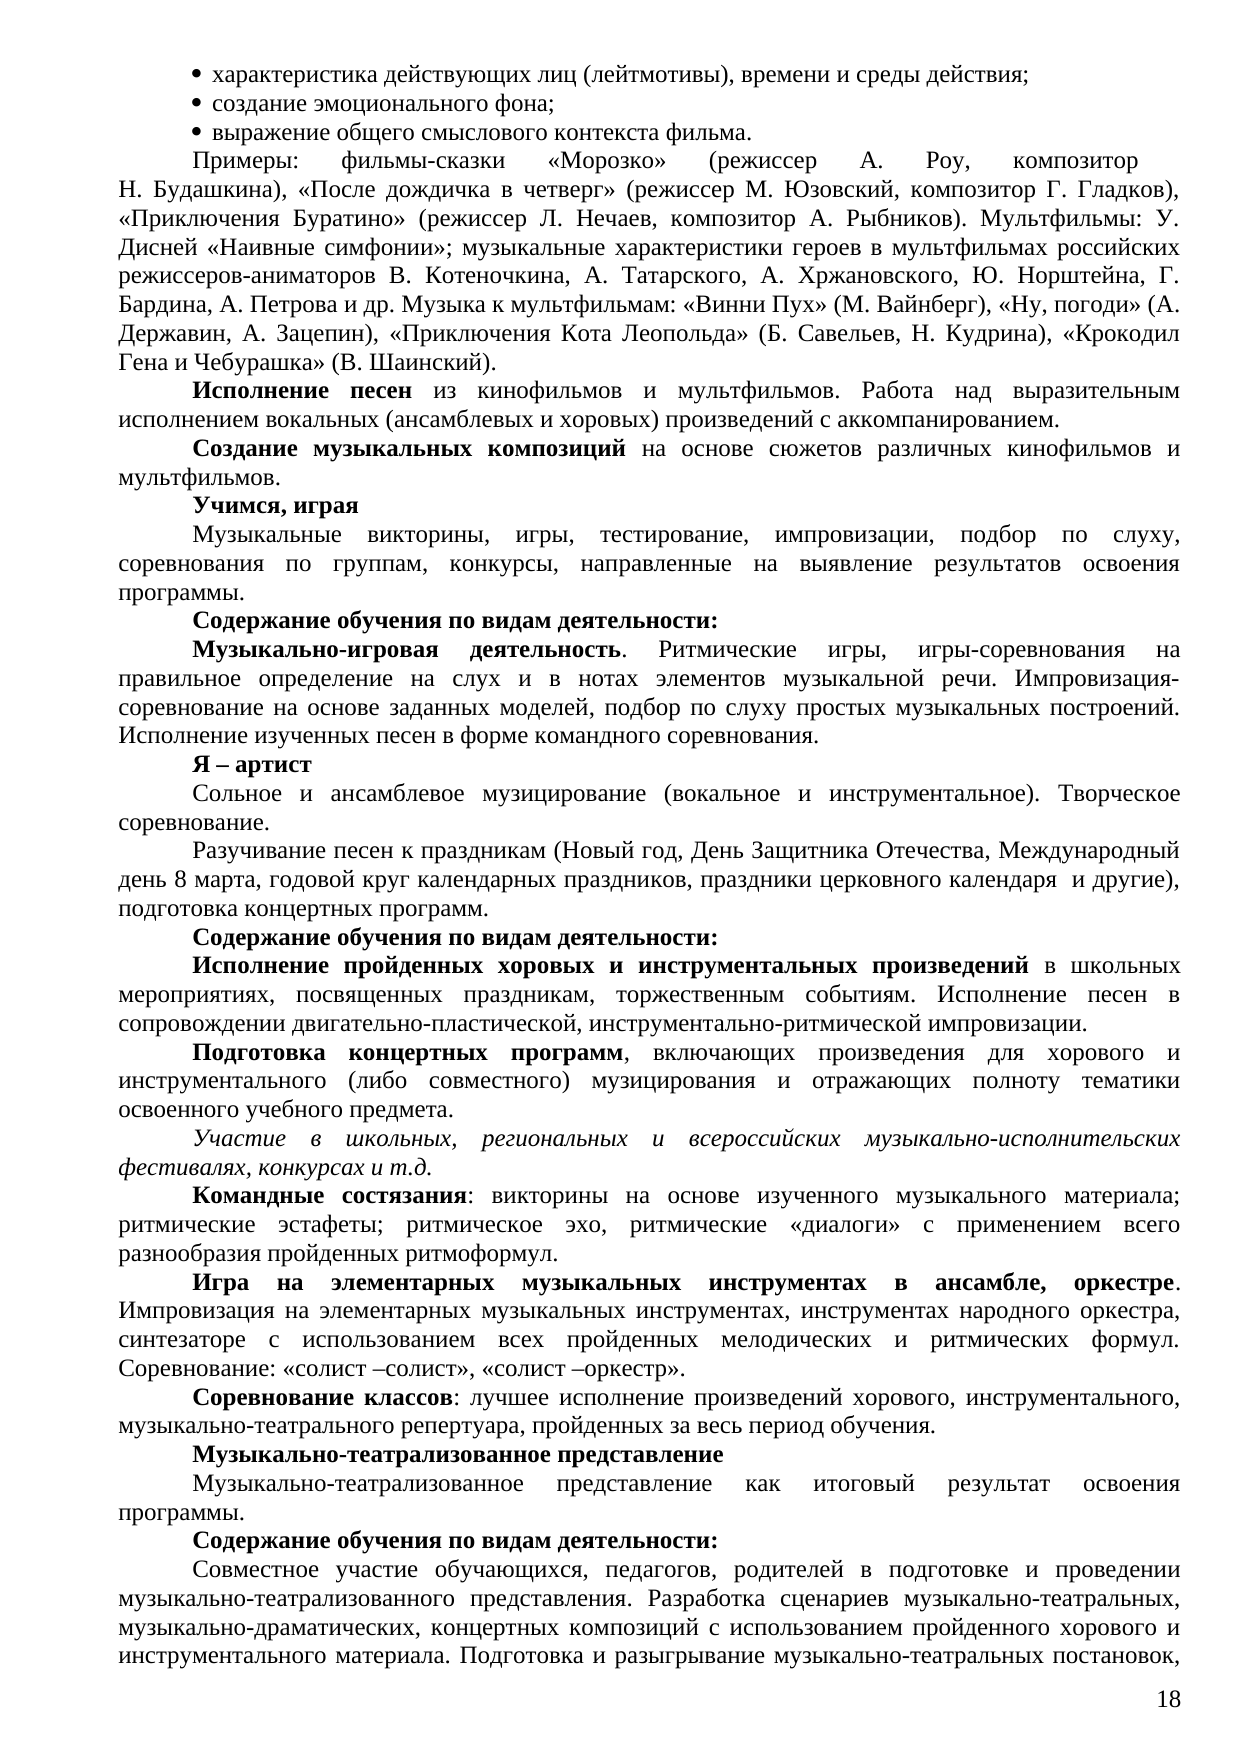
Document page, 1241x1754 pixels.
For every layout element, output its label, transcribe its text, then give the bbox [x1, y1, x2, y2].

text Соревнование классов: лучшее исполнение произведений хорового, инструментального, музыкально-театрального репертуара, пройденных за весь период обучения. [118, 1382, 1181, 1439]
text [118, 1554, 1181, 1669]
text Музыкально-игровая деятельность. Ритмические игры, игры-соревнования на правильное определение на слух и в нотах элементов музыкальной речи. Импровизация-соревнование на основе заданных моделей, подбор по слуху простых музыкальных построений. Исполнение изученных песен в форме командного соревнования. [118, 634, 1181, 749]
text Участие в школьных, региональных и всероссийских музыкально-исполнительских фестивалях, конкурсах и т.д. [118, 1123, 1181, 1180]
text Подготовка концертных программ, включающих произведения для хорового и инструментального (либо совместного) музицирования и отражающих полноту тематики освоенного учебного предмета. [118, 1037, 1181, 1123]
text Содержание обучения по видам деятельности: [118, 922, 1181, 950]
list выражение общего смыслового контекста фильма. [118, 117, 1181, 145]
text Сольное и ансамблевое музицирование (вокальное и инструментальное). Творческое соревнование. [118, 778, 1181, 835]
text Игра на элементарных музыкальных инструментах в ансамбле, оркестре. Импровизация на элементарных музыкальных инструментах, инструментах народного оркестра, синтезаторе с использованием всех пройденных мелодических и ритмических формул. Соревнование: «солист –солист», «солист –оркестр». [118, 1267, 1181, 1382]
text Учимся, играя [118, 490, 1181, 519]
text Создание музыкальных композиций на основе сюжетов различных кинофильмов и мультфильмов. [118, 433, 1181, 490]
text Командные состязания: викторины на основе изученного музыкального материала; ритмические эстафеты; ритмическое эхо, ритмические «диалоги» с применением всего разнообразия пройденных ритмоформул. [118, 1180, 1181, 1267]
text Музыкально-театрализованное представление [118, 1439, 1181, 1468]
text Исполнение пройденных хоровых и инструментальных произведений в школьных мероприятиях, посвященных праздникам, торжественным событиям. Исполнение песен в сопровождении двигательно-пластической, инструментально-ритмической импровизации. [118, 950, 1181, 1037]
text Содержание обучения по видам деятельности: [118, 605, 1181, 634]
text Я – артист [118, 749, 1181, 778]
text Музыкальные викторины, игры, тестирование, импровизации, подбор по слуху, соревнования по группам, конкурсы, направленные на выявление результатов освоения программы. [118, 519, 1181, 605]
list характеристика действующих лиц (лейтмотивы), времени и среды действия; [118, 59, 1181, 88]
text Исполнение песен из кинофильмов и мультфильмов. Работа над выразительным исполнением вокальных (ансамблевых и хоровых) произведений с аккомпанированием. [118, 375, 1181, 433]
text Разучивание песен к праздникам (Новый год, День Защитника Отечества, Международный день 8 марта, годовой круг календарных праздников, праздники церковного календаря и другие), подготовка концертных программ. [118, 835, 1181, 922]
text Примеры: фильмы-сказки «Морозко» (режиссер А. Роу, композитор Н. Будашкина), «После дождичка в четверг» (режиссер М. Юзовский, композитор Г. Гладков), «Приключения Буратино» (режиссер Л. Нечаев, композитор А. Рыбников). Мультфильмы: У. Дисней «Наивные симфонии»; музыкальные характеристики героев в мультфильмах российских режиссеров-аниматоров В. Котеночкина, А. Татарского, А. Хржановского, Ю. Норштейна, Г. Бардина, А. Петрова и др. Музыка к мультфильмам: «Винни Пух» (М. Вайнберг), «Ну, погоди» (А. Державин, А. Зацепин), «Приключения Кота Леопольда» (Б. Савельев, Н. Кудрина), «Крокодил Гена и Чебурашка» (В. Шаинский). [118, 145, 1181, 375]
list создание эмоционального фона; [118, 88, 1181, 117]
text Содержание обучения по видам деятельности: [118, 1525, 1181, 1554]
text Музыкально-театрализованное представление как итоговый результат освоения программы. [118, 1468, 1181, 1525]
